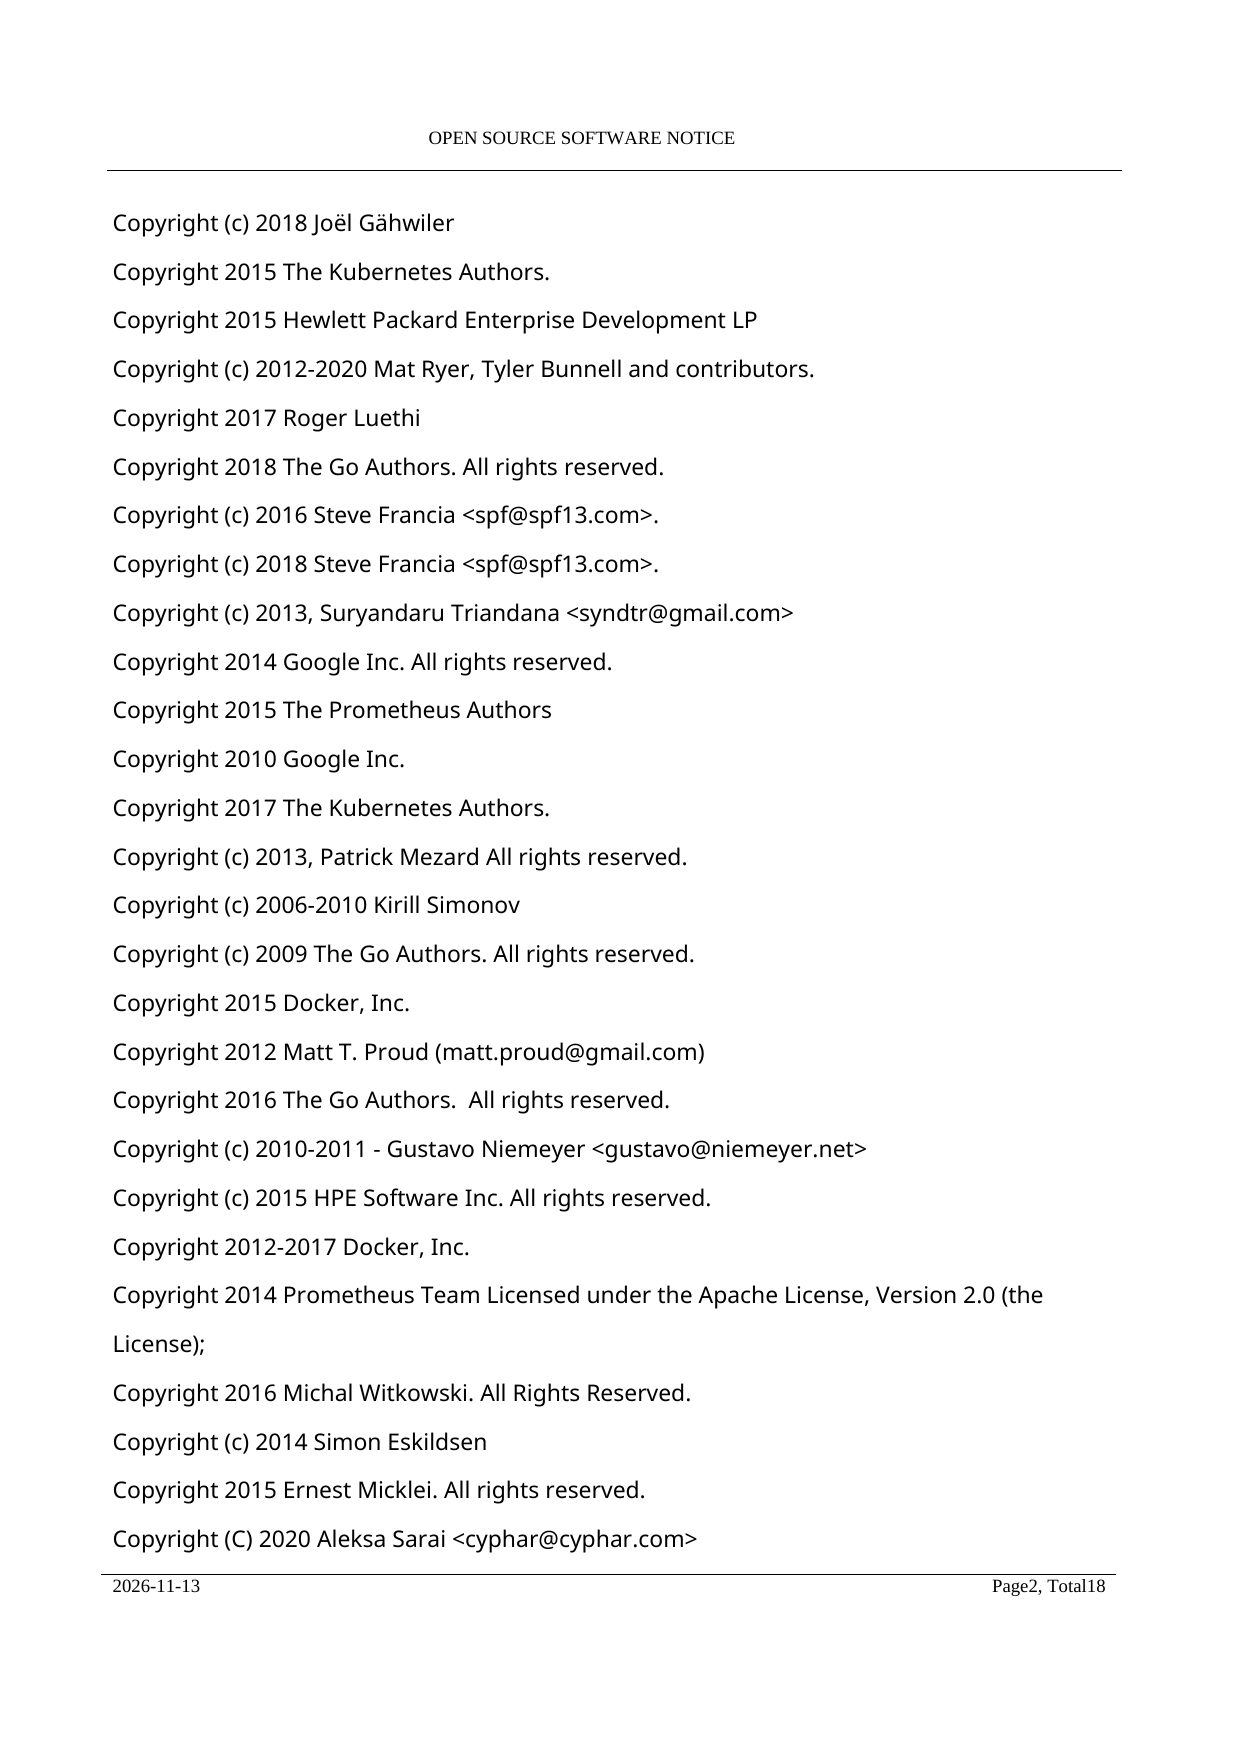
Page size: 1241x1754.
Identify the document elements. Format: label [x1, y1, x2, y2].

text [112, 206, 1128, 1555]
